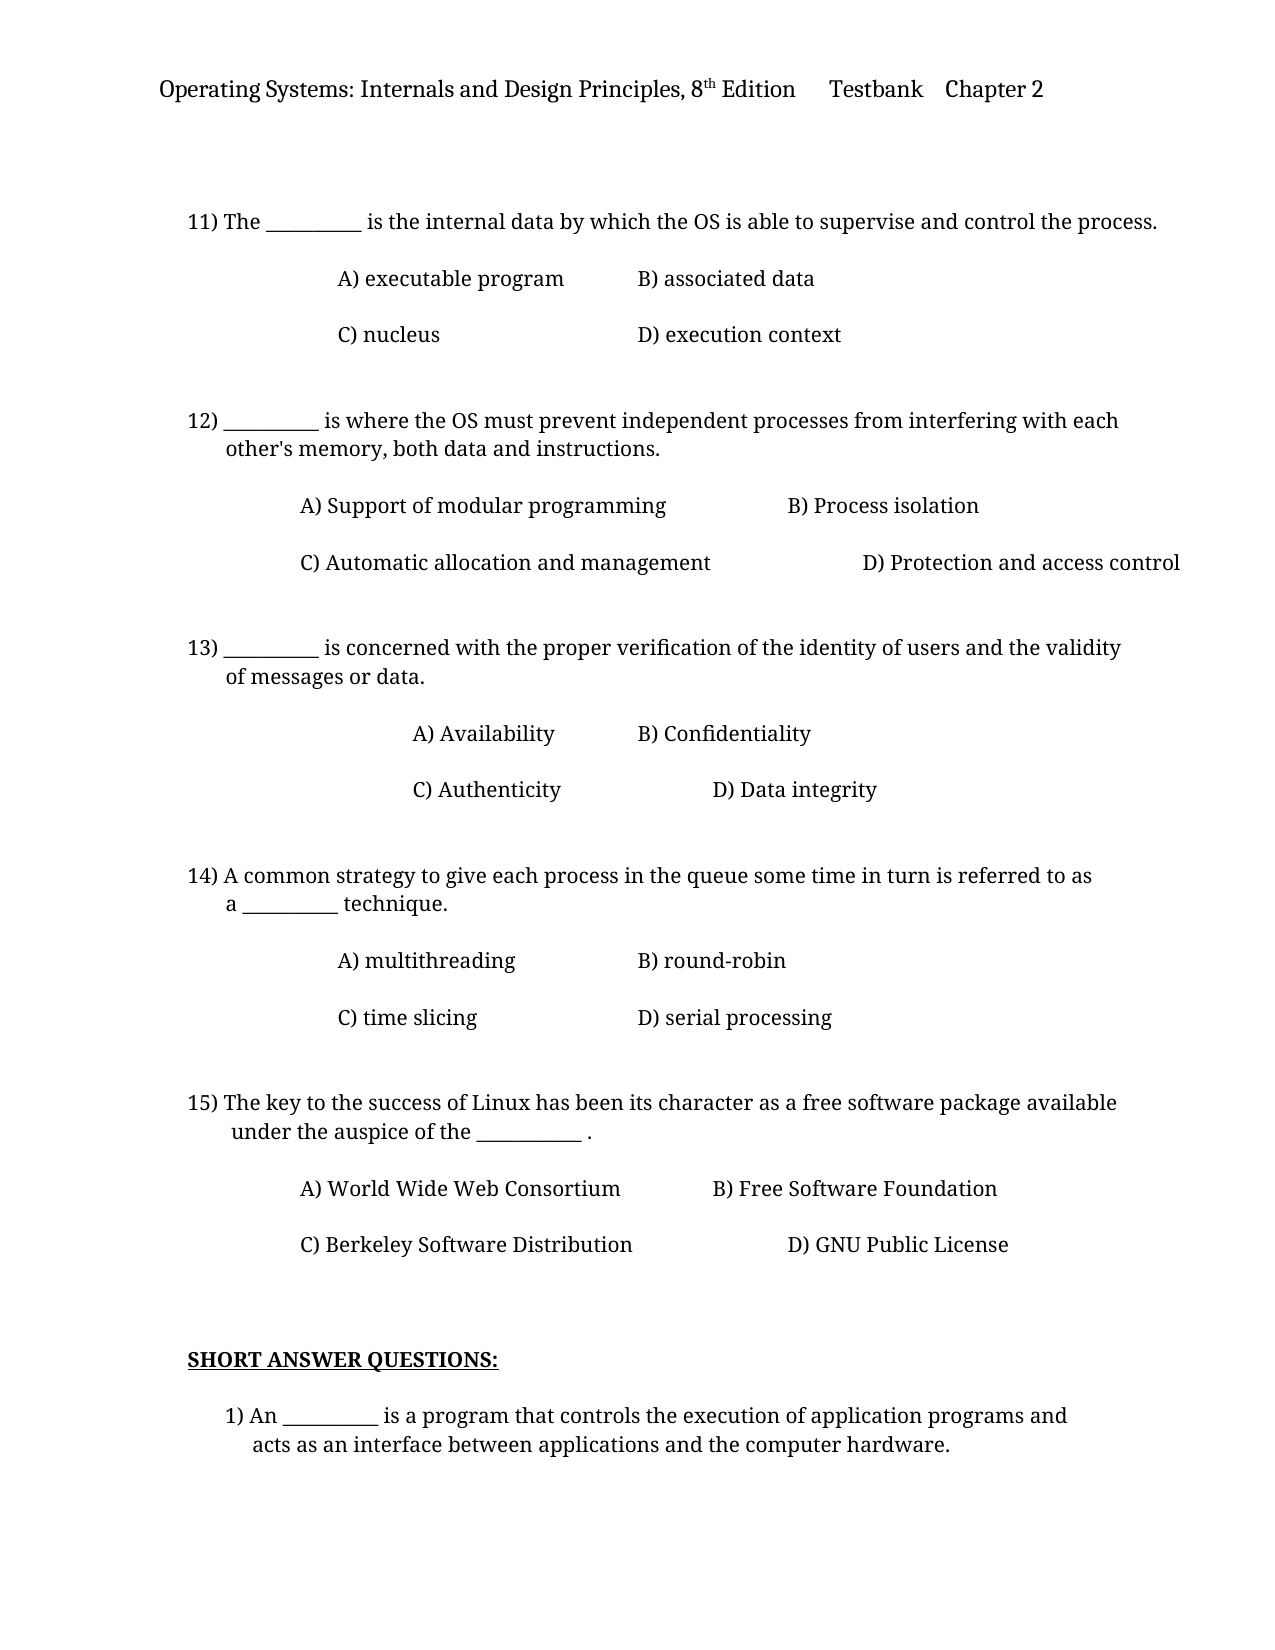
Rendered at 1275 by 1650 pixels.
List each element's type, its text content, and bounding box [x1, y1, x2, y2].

text C) nucleus D) execution context [300, 321, 1275, 349]
text SHORT ANSWER QUESTIONS: [187, 1345, 1275, 1373]
text 14) A common strategy to give each process in the queue some time in turn is referred to as [187, 861, 1275, 889]
text a __________ technique. [187, 889, 1275, 918]
text A) executable program B) associated data [300, 264, 1275, 292]
text of messages or data. [187, 662, 1275, 690]
text 15) The key to the success of Linux has been its character as a free software package available [187, 1088, 1275, 1117]
text C) time slicing D) serial processing [300, 1003, 1275, 1032]
text A) Support of modular programming B) Process isolation [300, 491, 1275, 520]
text acts as an interface between applications and the computer hardware. [225, 1430, 1275, 1458]
text 13) __________ is concerned with the proper verification of the identity of users and the validity [187, 633, 1275, 662]
text A) World Wide Web Consortium B) Free Software Foundation [300, 1174, 1275, 1202]
text C) Authenticity D) Data integrity [300, 776, 1275, 804]
text A) multithreading B) round-robin [300, 946, 1275, 975]
text other's memory, both data and instructions. [187, 434, 1275, 463]
text C) Berkeley Software Distribution D) GNU Public License [300, 1231, 1275, 1259]
text 1) An __________ is a program that controls the execution of application programs and [225, 1402, 1275, 1430]
text 11) The __________ is the internal data by which the OS is able to supervise and control the process. [187, 207, 1275, 235]
text C) Automatic allocation and management D) Protection and access control [300, 548, 1275, 577]
text under the auspice of the ___________ . [187, 1117, 1275, 1145]
text A) Availability B) Confidentiality [300, 719, 1275, 747]
text 12) __________ is where the OS must prevent independent processes from interfering with each [187, 406, 1275, 434]
